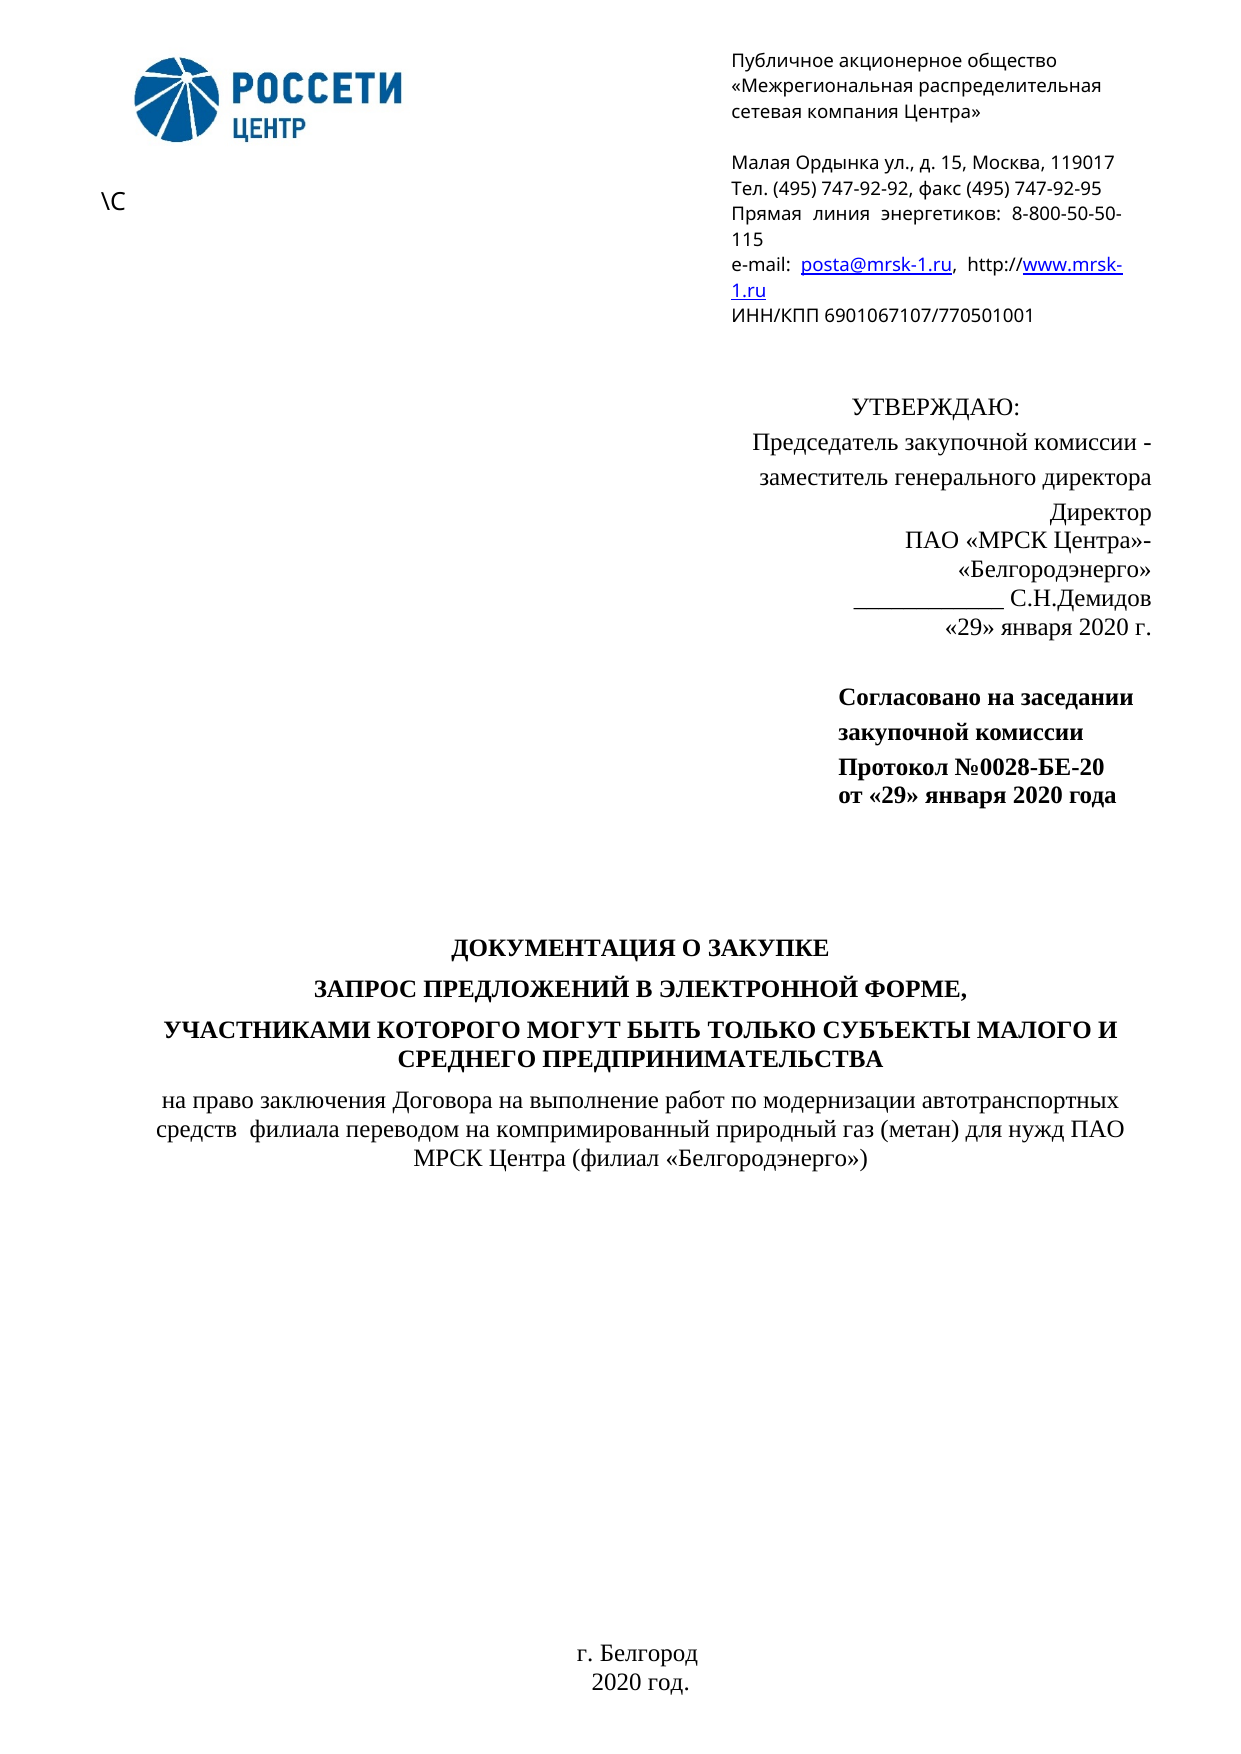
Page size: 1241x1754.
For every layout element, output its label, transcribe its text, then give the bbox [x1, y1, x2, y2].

text на право заключения Договора на выполнение работ по модернизации автотранспортных средств филиала переводом на компримированный природный газ (метан) для нужд ПАО МРСК Центра (филиал «Белгородэнерго») [129, 1086, 1151, 1172]
table_header \С [129, 47, 720, 334]
text ДОКУМЕНТАЦИЯ О ЗАКУПКЕ [129, 933, 1151, 962]
text Согласовано на заседании [838, 682, 1151, 711]
text Директор [129, 497, 1151, 526]
text от «29» января 2020 года [838, 781, 1151, 809]
text УТВЕРЖДАЮ: [720, 392, 1151, 421]
text ПАО «МРСК Центра»- [129, 526, 1151, 554]
text ЗАПРОС ПРЕДЛОЖЕНИЙ В ЭЛЕКТРОННОЙ ФОРМЕ, [129, 974, 1151, 1003]
text УЧАСТНИКАМИ КОТОРОГО МОГУТ БЫТЬ ТОЛЬКО СУБЪЕКТЫ МАЛОГО И СРЕДНЕГО ПРЕДПРИНИМАТЕЛЬСТВА [129, 1016, 1151, 1073]
text «29» января 2020 г. [720, 612, 1151, 641]
text заместитель генерального директора [129, 462, 1151, 491]
text Протокол №0028-БЕ-20 [838, 752, 1151, 781]
text ____________ С.Н.Демидов [129, 583, 1151, 612]
table_header Публичное акционерное общество «Межрегиональная распределительная сетевая компания Центра» Малая Ордынка ул., д. 15, Москва, 119017 Тел. (495) 747-92-92, факс (495) 747-92-95 Прямая линия энергетиков: 8-800-50-50-115 e-mail: posta@mrsk-1.ru, http://www.mrsk-1.ru ИНН/КПП 6901067107/770501001 [720, 47, 1133, 334]
text «Белгородэнерго» [129, 554, 1151, 583]
text Председатель закупочной комиссии - [129, 427, 1151, 456]
text г. Белгород 2020 год. [129, 1638, 1151, 1696]
text закупочной комиссии [838, 717, 1151, 746]
